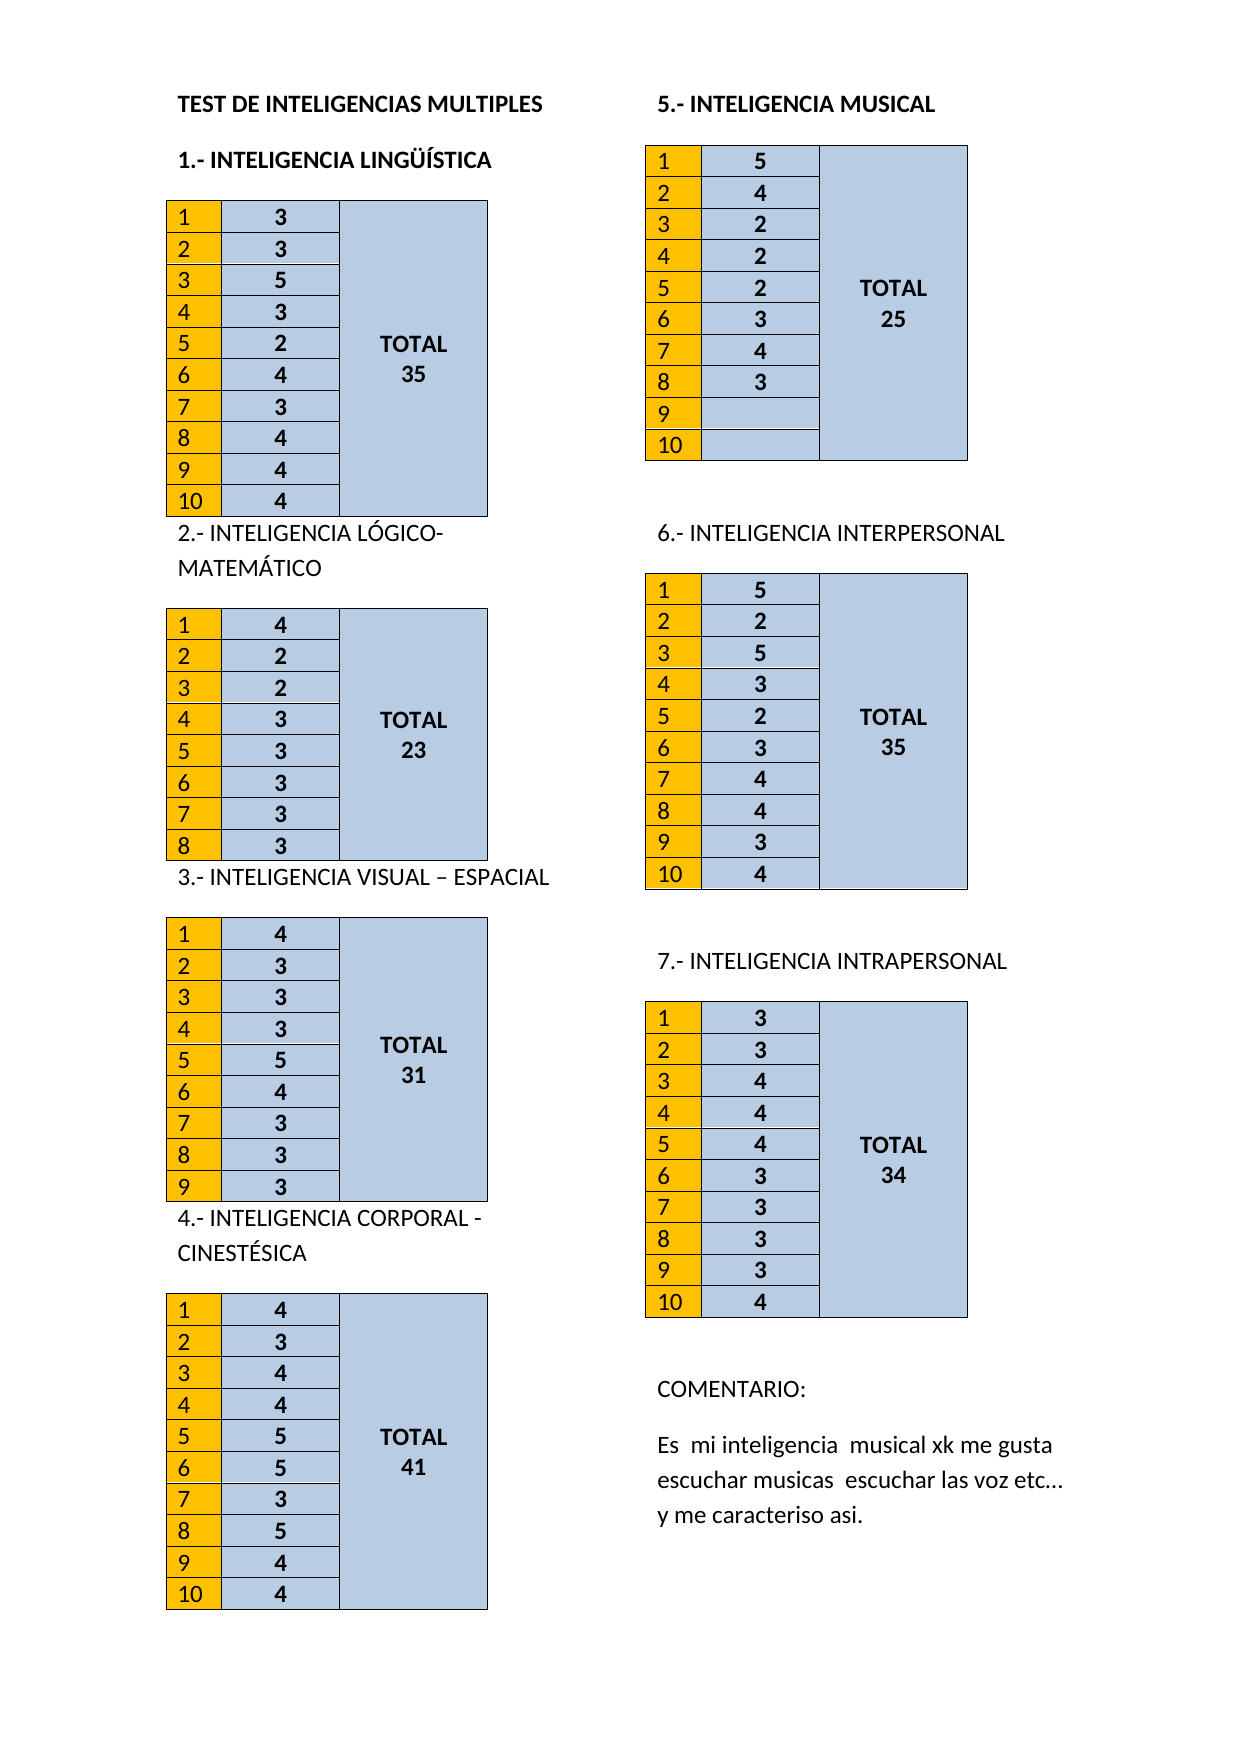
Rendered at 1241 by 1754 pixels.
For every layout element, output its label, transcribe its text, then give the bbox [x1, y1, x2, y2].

table_cell 2 [646, 177, 701, 208]
table_cell 2 [167, 640, 221, 671]
table_cell 5 [167, 1420, 221, 1451]
table_cell 2 [222, 640, 339, 671]
table_cell 2 [646, 1034, 701, 1064]
table_cell 9 [167, 454, 221, 484]
text Es mi inteligencia musical xk me gusta escuchar musicas escuchar las voz etc…y me caracteriso asi. [657, 1429, 1063, 1530]
table_cell 9 [646, 398, 701, 428]
table_header 1 [167, 918, 221, 949]
table_cell 7 [646, 763, 701, 794]
text 6.- INTELIGENCIA INTERPERSONAL [657, 517, 1063, 547]
table_cell 10 [646, 858, 701, 888]
table_cell 2 [167, 233, 221, 263]
table_cell 4 [702, 1129, 819, 1159]
table_cell 5 [167, 735, 221, 766]
table_header 1 [646, 1002, 701, 1033]
table_cell 5 [646, 272, 701, 302]
table_cell 4 [646, 240, 701, 271]
table_cell 3 [646, 209, 701, 239]
table_cell 4 [222, 1389, 339, 1419]
table_cell 4 [702, 1065, 819, 1096]
table_cell 2 [702, 700, 819, 731]
table_cell [702, 398, 819, 428]
table_header TOTAL 23 [340, 609, 487, 860]
table_cell 4 [702, 177, 819, 208]
table_cell 2 [702, 209, 819, 239]
table_cell 8 [646, 795, 701, 825]
table_cell 3 [222, 1139, 339, 1170]
table_header TOTAL 34 [820, 1002, 967, 1317]
table_header 1 [646, 146, 701, 176]
text 2.- INTELIGENCIA LÓGICO-MATEMÁTICO [177, 517, 583, 582]
table_cell 2 [702, 240, 819, 271]
text 3.- INTELIGENCIA VISUAL – ESPACIAL [177, 861, 583, 892]
table_cell 9 [646, 1255, 701, 1285]
table_cell 5 [167, 1045, 221, 1075]
table_cell 7 [646, 335, 701, 365]
table_cell 3 [167, 981, 221, 1012]
table_cell 6 [167, 767, 221, 797]
table_cell 3 [646, 1065, 701, 1096]
table_header TOTAL 35 [820, 574, 967, 888]
table_cell 4 [702, 1097, 819, 1127]
table_header TOTAL 35 [340, 201, 487, 516]
table_header 5 [702, 574, 819, 604]
table_cell 4 [646, 669, 701, 699]
table_cell 2 [167, 1326, 221, 1356]
text 5.- INTELIGENCIA MUSICAL [657, 89, 1063, 119]
table_cell 2 [222, 328, 339, 358]
table_cell 4 [167, 704, 221, 734]
table_cell 7 [646, 1192, 701, 1222]
table_header 4 [222, 918, 339, 949]
table_header TOTAL 25 [820, 146, 967, 460]
table_cell 6 [167, 359, 221, 390]
text 1.- INTELIGENCIA LINGÜÍSTICA [177, 144, 583, 175]
table_cell 7 [167, 1108, 221, 1138]
table_cell 3 [222, 798, 339, 829]
table_cell 4 [702, 335, 819, 365]
table_cell 3 [702, 826, 819, 857]
table_cell 8 [646, 1223, 701, 1254]
table_cell 3 [702, 732, 819, 762]
table_cell 3 [167, 265, 221, 295]
table_header 1 [646, 574, 701, 604]
table_cell 3 [702, 1192, 819, 1222]
table_cell 3 [222, 233, 339, 263]
table_header TOTAL 41 [340, 1294, 487, 1609]
table_cell 3 [222, 830, 339, 860]
table_cell 4 [222, 1578, 339, 1609]
table_cell 7 [167, 391, 221, 421]
table_cell 3 [222, 981, 339, 1012]
table_cell 3 [222, 296, 339, 327]
table_cell 6 [646, 732, 701, 762]
table_cell 4 [222, 454, 339, 484]
table_cell 3 [222, 704, 339, 734]
text TEST DE INTELIGENCIAS MULTIPLES [177, 89, 583, 119]
table_cell 3 [222, 1171, 339, 1201]
table_cell 4 [167, 1013, 221, 1043]
table_cell 3 [222, 1326, 339, 1356]
table_cell 4 [222, 422, 339, 453]
table_cell 5 [167, 328, 221, 358]
table_cell 4 [702, 763, 819, 794]
table_cell 3 [222, 1484, 339, 1514]
table_header 3 [702, 1002, 819, 1033]
table_cell 7 [167, 798, 221, 829]
table_cell 5 [222, 265, 339, 295]
table_cell 4 [167, 296, 221, 327]
table_cell 3 [222, 950, 339, 980]
table_header 5 [702, 146, 819, 176]
table_cell 4 [702, 1286, 819, 1317]
table_cell 10 [646, 1286, 701, 1317]
table_cell 8 [167, 1139, 221, 1170]
table_cell 4 [222, 485, 339, 516]
table_cell 3 [646, 637, 701, 667]
table_header 4 [222, 609, 339, 639]
table_cell 9 [167, 1547, 221, 1577]
table_cell 6 [167, 1452, 221, 1482]
table_cell 5 [646, 1129, 701, 1159]
table_header 3 [222, 201, 339, 232]
table_cell [702, 430, 819, 460]
table_cell 2 [702, 605, 819, 636]
table_cell 8 [167, 422, 221, 453]
table_cell 3 [222, 391, 339, 421]
table_cell 4 [167, 1389, 221, 1419]
table_cell 6 [646, 303, 701, 334]
table_cell 3 [702, 1160, 819, 1191]
table_cell 3 [167, 672, 221, 702]
table_cell 9 [167, 1171, 221, 1201]
table_header 1 [167, 201, 221, 232]
table_cell 4 [702, 858, 819, 888]
table_cell 2 [222, 672, 339, 702]
table_cell 7 [167, 1484, 221, 1514]
table_cell 5 [222, 1452, 339, 1482]
table_cell 10 [167, 485, 221, 516]
text COMENTARIO: [657, 1374, 1063, 1404]
table_header TOTAL 31 [340, 918, 487, 1201]
table_cell 5 [646, 700, 701, 731]
table_cell 10 [167, 1578, 221, 1609]
table_cell 4 [222, 1357, 339, 1388]
table_cell 4 [222, 359, 339, 390]
table_cell 2 [646, 605, 701, 636]
table_cell 8 [167, 830, 221, 860]
table_cell 2 [702, 272, 819, 302]
table_cell 4 [222, 1076, 339, 1107]
table_cell 5 [222, 1515, 339, 1546]
table_cell 5 [222, 1420, 339, 1451]
table_cell 3 [702, 1223, 819, 1254]
table_cell 2 [167, 950, 221, 980]
text 7.- INTELIGENCIA INTRAPERSONAL [657, 945, 1063, 976]
table_header 1 [167, 1294, 221, 1325]
table_cell 6 [646, 1160, 701, 1191]
table_cell 5 [702, 637, 819, 667]
table_cell 3 [222, 1108, 339, 1138]
table_cell 9 [646, 826, 701, 857]
table_cell 3 [222, 767, 339, 797]
table_cell 3 [702, 303, 819, 334]
table_cell 3 [702, 1255, 819, 1285]
table_header 1 [167, 609, 221, 639]
table_cell 10 [646, 430, 701, 460]
table_cell 3 [702, 1034, 819, 1064]
text 4.- INTELIGENCIA CORPORAL - CINESTÉSICA [177, 1202, 583, 1268]
table_cell 3 [222, 1013, 339, 1043]
table_cell 8 [167, 1515, 221, 1546]
table_cell 8 [646, 366, 701, 397]
table_cell 4 [646, 1097, 701, 1127]
table_cell 3 [222, 735, 339, 766]
table_cell 3 [702, 669, 819, 699]
table_cell 5 [222, 1045, 339, 1075]
table_cell 3 [702, 366, 819, 397]
table_cell 3 [167, 1357, 221, 1388]
table_header 4 [222, 1294, 339, 1325]
table_cell 4 [702, 795, 819, 825]
table_cell 4 [222, 1547, 339, 1577]
table_cell 6 [167, 1076, 221, 1107]
